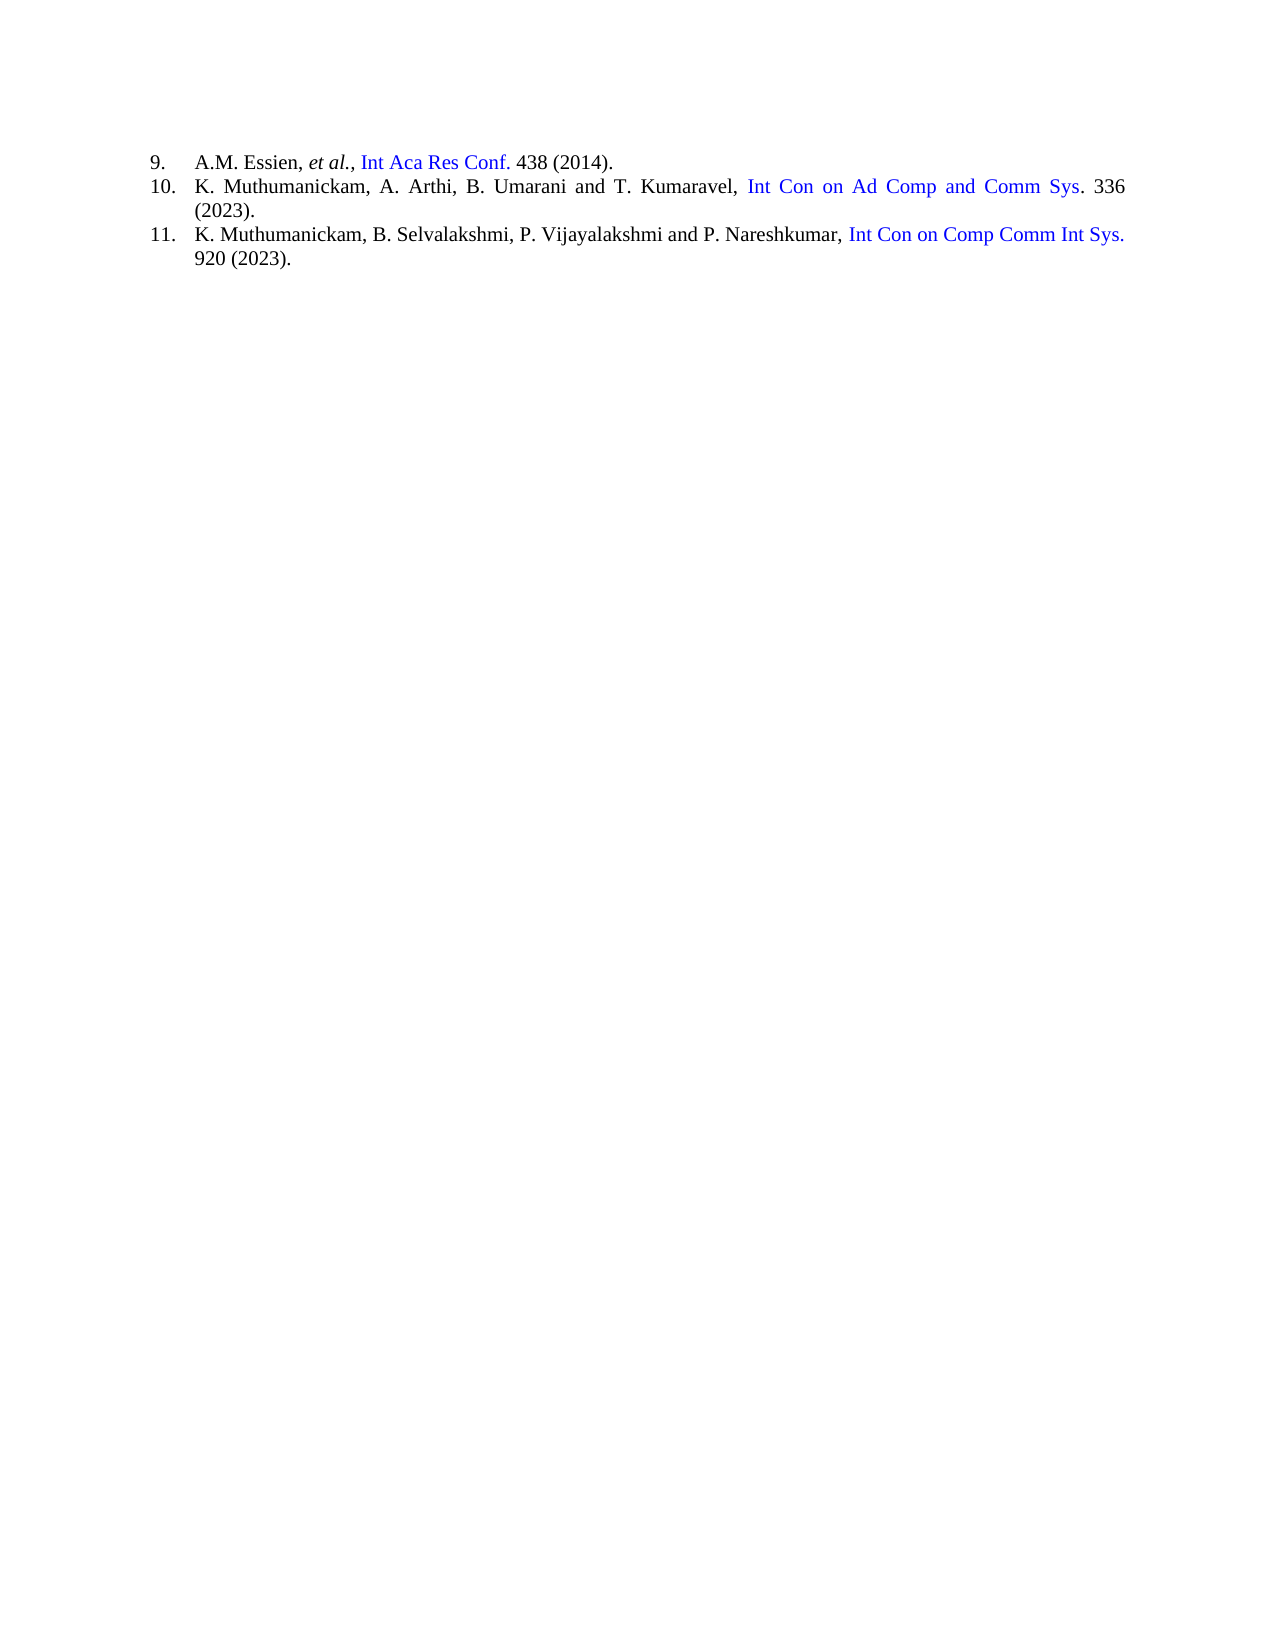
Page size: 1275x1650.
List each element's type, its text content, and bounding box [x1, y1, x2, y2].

text A.M. Essien, et al., Int Aca Res Conf. 438 (2014). [150, 150, 1125, 174]
text K. Muthumanickam, A. Arthi, B. Umarani and T. Kumaravel, Int Con on Ad Comp and Comm Sys. 336 (2023). [150, 174, 1125, 222]
text K. Muthumanickam, B. Selvalakshmi, P. Vijayalakshmi and P. Nareshkumar, Int Con on Comp Comm Int Sys. 920 (2023). [150, 222, 1125, 270]
